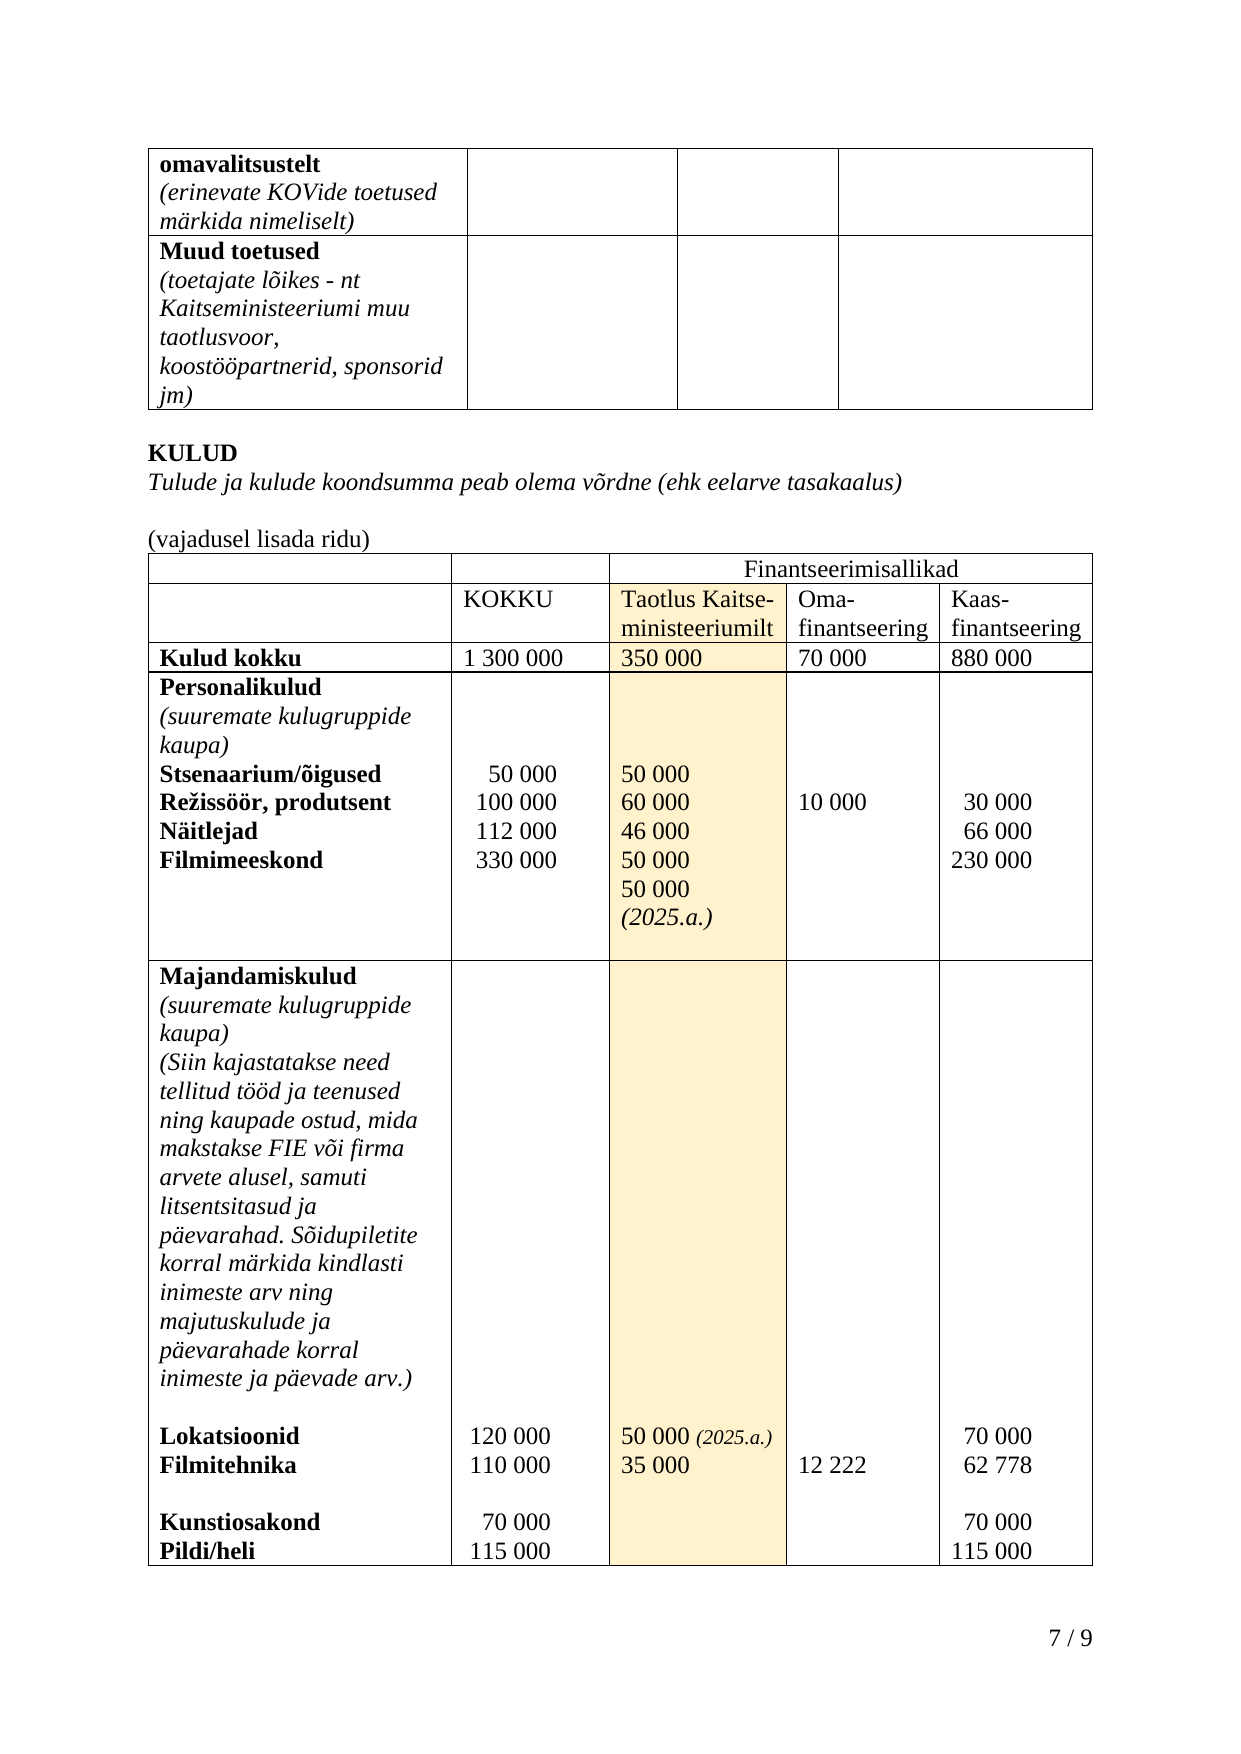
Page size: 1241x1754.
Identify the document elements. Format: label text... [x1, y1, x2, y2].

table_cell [149, 149, 467, 235]
table_cell 10 000 [787, 673, 939, 960]
table_cell Kaas-finantseering [940, 584, 1092, 642]
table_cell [610, 961, 786, 1565]
table_cell 880 000 [940, 643, 1092, 671]
table_header [149, 554, 451, 583]
table_cell 50 000 100 000 112 000 330 000 [452, 673, 609, 960]
table_cell [678, 149, 838, 235]
table_cell Taotlus Kaitse-ministeeriumilt [610, 584, 786, 642]
text (vajadusel lisada ridu) [148, 524, 1093, 553]
table_cell [468, 149, 677, 235]
table_header [452, 554, 609, 583]
table_cell [678, 236, 838, 408]
text Tulude ja kulude koondsumma peab olema võrdne (ehk eelarve tasakaalus) [148, 467, 1093, 496]
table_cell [452, 961, 609, 1565]
table_cell Oma-finantseering [787, 584, 939, 642]
table_cell Muud toetused (toetajate lõikes - nt Kaitseministeeriumi muu taotlusvoor, koostööpartnerid, sponsorid jm) [149, 236, 467, 408]
table_cell 350 000 [610, 643, 786, 671]
table_cell KOKKU [452, 584, 609, 642]
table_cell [149, 961, 451, 1565]
table_cell [839, 236, 1092, 408]
table_cell [149, 584, 451, 642]
table_header Finantseerimisallikad [610, 554, 1092, 583]
table_cell 1 300 000 [452, 643, 609, 671]
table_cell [787, 961, 939, 1565]
table_cell 30 000 66 000 230 000 [940, 673, 1092, 960]
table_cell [940, 961, 1092, 1565]
table_cell [468, 236, 677, 408]
table_cell 50 000 60 000 46 000 50 000 50 000 (2025.a.) [610, 673, 786, 960]
table_cell 70 000 [787, 643, 939, 671]
text KULUD [148, 438, 1093, 467]
table_cell [839, 149, 1092, 235]
table_cell Personalikulud (suuremate kulugruppide kaupa) Stsenaarium/õigused Režissöör, produtsent Näitlejad Filmimeeskond [149, 673, 451, 960]
table_cell Kulud kokku [149, 643, 451, 671]
